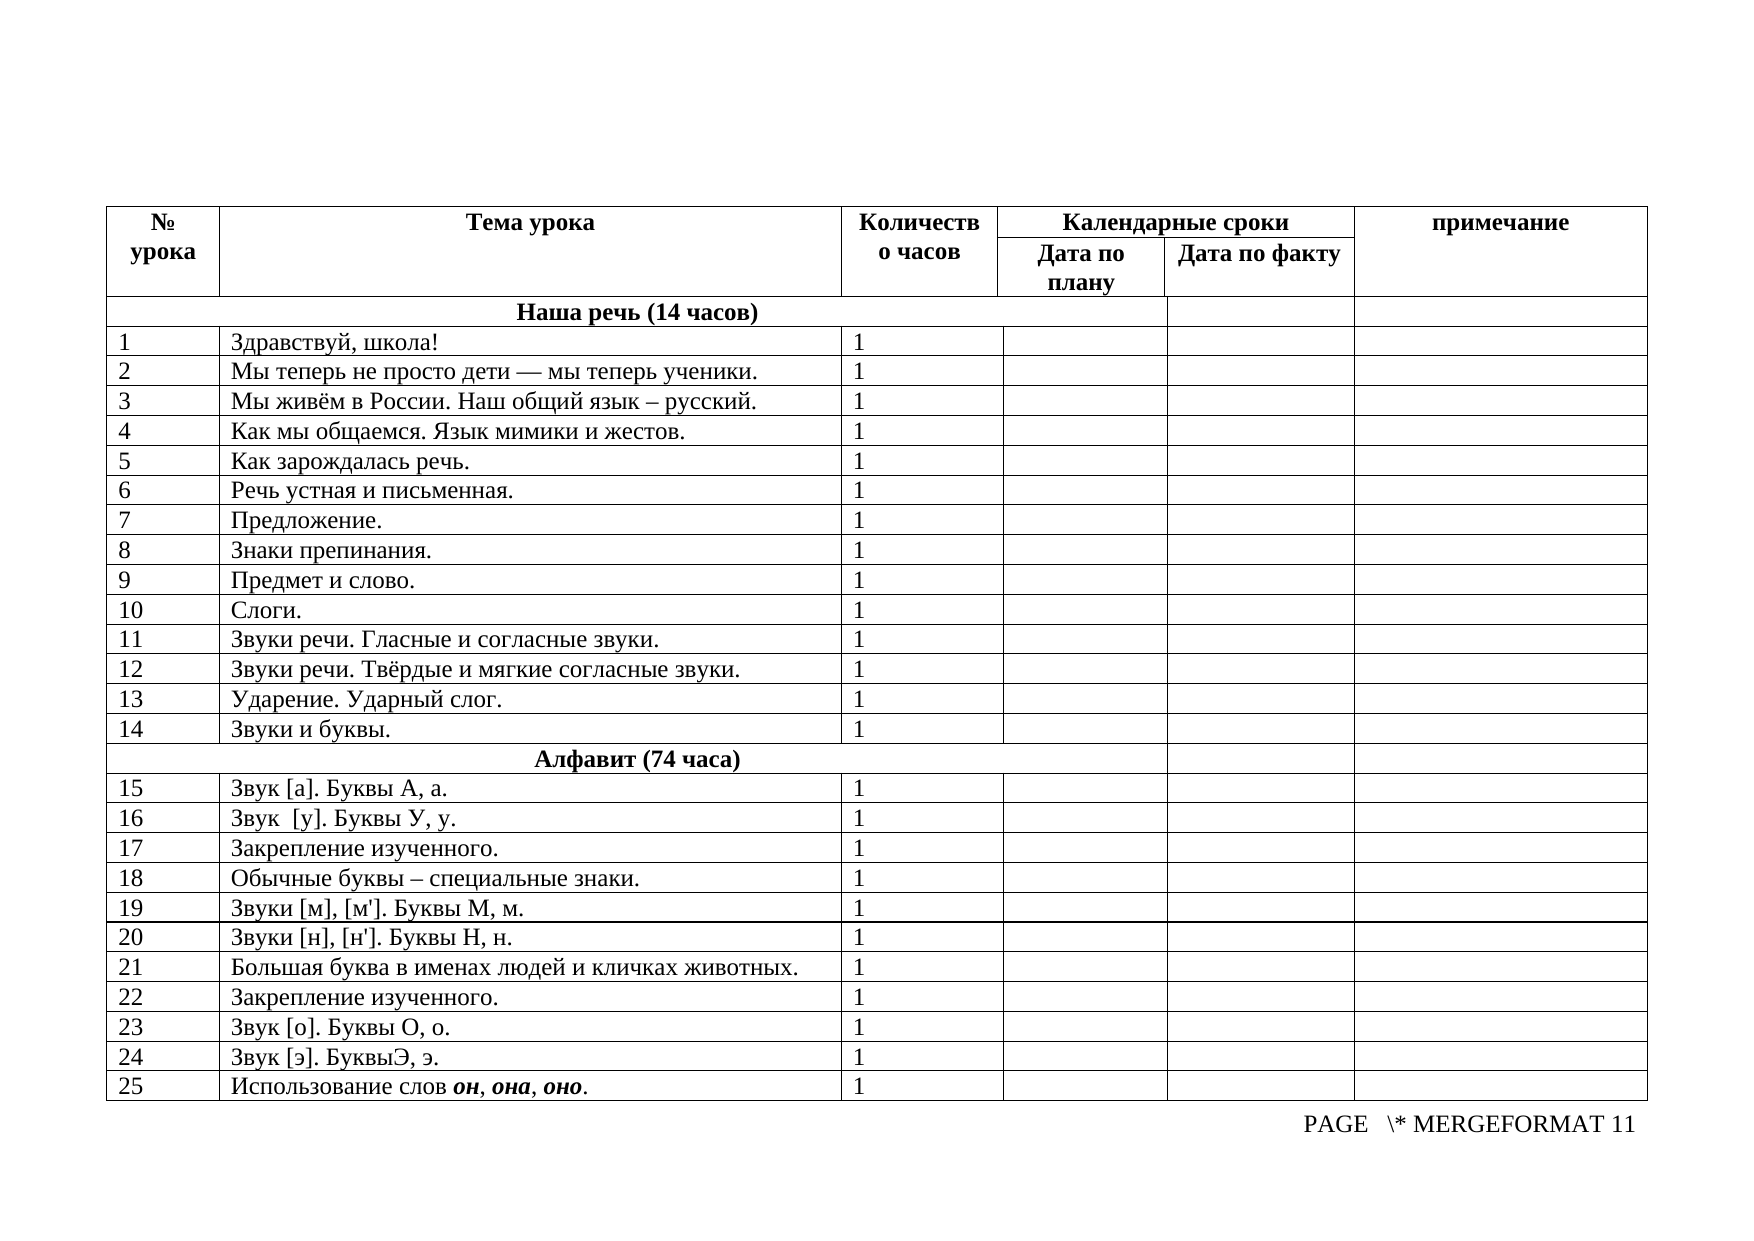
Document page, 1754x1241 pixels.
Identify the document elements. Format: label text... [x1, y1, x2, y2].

table_cell Дата по плану [998, 238, 1164, 296]
table_cell Звук [а]. Буквы А, а. [220, 774, 841, 802]
table_cell 1 [842, 505, 1003, 534]
table_cell 6 [107, 476, 219, 504]
table_cell [1355, 535, 1647, 564]
table_cell 19 [107, 893, 219, 921]
table_cell [1355, 982, 1647, 1011]
table_cell Ударение. Ударный слог. [220, 684, 841, 713]
table_cell Большая буква в именах людей и кличках животных. [220, 952, 841, 981]
table_cell [1355, 565, 1647, 594]
table_cell [1168, 684, 1354, 713]
table_cell 9 [107, 565, 219, 594]
table_cell [1355, 625, 1647, 653]
table_cell [1355, 893, 1647, 921]
table_cell [1355, 803, 1647, 832]
table_cell Алфавит (74 часа) [107, 744, 1167, 772]
table_header Календарные сроки [998, 207, 1354, 237]
table_cell [1004, 774, 1167, 802]
table_cell 1 [842, 356, 1003, 385]
table_cell [1355, 833, 1647, 862]
table_cell [1004, 684, 1167, 713]
table_cell [1355, 684, 1647, 713]
table_cell [1004, 595, 1167, 623]
table_cell 12 [107, 654, 219, 683]
table_cell Звуки речи. Твёрдые и мягкие согласные звуки. [220, 654, 841, 683]
table_cell Слоги. [220, 595, 841, 623]
table_cell [1355, 744, 1647, 772]
table_cell [1004, 923, 1167, 951]
table_cell 23 [107, 1012, 219, 1041]
table_cell [1004, 386, 1167, 415]
table_cell [1168, 923, 1354, 951]
table_header примечание [1355, 207, 1647, 296]
table_cell Звуки и буквы. [220, 714, 841, 743]
table_cell [1004, 416, 1167, 445]
table_cell [1004, 356, 1167, 385]
table_cell 11 [107, 625, 219, 653]
table_cell [1168, 476, 1354, 504]
table_cell [1168, 446, 1354, 474]
table_cell [1355, 774, 1647, 802]
table_cell 13 [107, 684, 219, 713]
table_cell 2 [107, 356, 219, 385]
table_cell Предложение. [220, 505, 841, 534]
table_cell [1168, 535, 1354, 564]
table_cell 1 [842, 625, 1003, 653]
table_cell 21 [107, 952, 219, 981]
table_cell Закрепление изученного. [220, 833, 841, 862]
table_cell [1355, 1012, 1647, 1041]
table_cell [1004, 476, 1167, 504]
table_cell 25 [107, 1071, 219, 1100]
table_cell [1004, 565, 1167, 594]
table_cell 1 [842, 952, 1003, 981]
table_cell 8 [107, 535, 219, 564]
table_cell [1004, 803, 1167, 832]
table_cell [1168, 982, 1354, 1011]
table_cell [1355, 476, 1647, 504]
table_cell 1 [842, 863, 1003, 892]
table_cell 22 [107, 982, 219, 1011]
table_cell [1004, 714, 1167, 743]
table_cell Предмет и слово. [220, 565, 841, 594]
table_cell Звуки [м], [м']. Буквы М, м. [220, 893, 841, 921]
table_header Тема урока [220, 207, 841, 296]
table_cell 1 [842, 595, 1003, 623]
table_cell [1004, 1042, 1167, 1070]
table_cell [1355, 952, 1647, 981]
table_cell 1 [842, 774, 1003, 802]
table_cell 3 [107, 386, 219, 415]
table_cell 1 [842, 446, 1003, 474]
table_cell [1355, 714, 1647, 743]
table_cell 1 [842, 982, 1003, 1011]
table_cell [1004, 863, 1167, 892]
table_cell 1 [842, 386, 1003, 415]
table_cell Как мы общаемся. Язык мимики и жестов. [220, 416, 841, 445]
table_cell [1355, 297, 1647, 326]
table_cell 1 [842, 833, 1003, 862]
table_cell [1004, 833, 1167, 862]
table_cell Звук [о]. Буквы О, о. [220, 1012, 841, 1041]
table_cell [1168, 744, 1354, 772]
table_cell [1168, 386, 1354, 415]
table_cell [1004, 535, 1167, 564]
table_cell [1004, 1071, 1167, 1100]
table_cell [1168, 416, 1354, 445]
table_cell [1355, 446, 1647, 474]
table_cell 1 [842, 565, 1003, 594]
table_cell Как зарождалась речь. [220, 446, 841, 474]
table_cell [1168, 803, 1354, 832]
table_cell Звуки [н], [н']. Буквы Н, н. [220, 923, 841, 951]
table_header № урока [107, 207, 219, 296]
table_cell 1 [107, 327, 219, 355]
table_cell 10 [107, 595, 219, 623]
table_cell Наша речь (14 часов) [107, 297, 1167, 326]
table_cell 24 [107, 1042, 219, 1070]
table_cell [1355, 1042, 1647, 1070]
table_cell Дата по факту [1165, 238, 1354, 296]
table_cell [1355, 327, 1647, 355]
table_cell [1168, 1071, 1354, 1100]
table_cell Знаки препинания. [220, 535, 841, 564]
table_cell 5 [107, 446, 219, 474]
table_cell [1168, 356, 1354, 385]
table_cell 1 [842, 327, 1003, 355]
table_cell 1 [842, 476, 1003, 504]
table_cell 14 [107, 714, 219, 743]
table_cell [1355, 863, 1647, 892]
table_cell 1 [842, 923, 1003, 951]
table_cell [1168, 297, 1354, 326]
table_cell 17 [107, 833, 219, 862]
table_cell [1168, 565, 1354, 594]
table_cell Мы живём в России. Наш общий язык – русский. [220, 386, 841, 415]
table_cell [1168, 774, 1354, 802]
table_cell [1168, 863, 1354, 892]
table_cell 1 [842, 714, 1003, 743]
table_cell [1355, 386, 1647, 415]
table_cell Мы теперь не просто дети — мы теперь ученики. [220, 356, 841, 385]
table_cell 20 [107, 923, 219, 951]
table_cell [1355, 654, 1647, 683]
table_cell [1168, 1012, 1354, 1041]
table_cell [1168, 833, 1354, 862]
table_cell 1 [842, 684, 1003, 713]
table_cell 4 [107, 416, 219, 445]
table_cell Звук [у]. Буквы У, у. [220, 803, 841, 832]
table_cell [1168, 893, 1354, 921]
table_cell [1004, 505, 1167, 534]
table_cell 16 [107, 803, 219, 832]
table_cell [1004, 327, 1167, 355]
table_cell Речь устная и письменная. [220, 476, 841, 504]
table_header Количество часов [842, 207, 997, 296]
table_cell [1355, 595, 1647, 623]
table_cell 1 [842, 1012, 1003, 1041]
table_cell 1 [842, 1042, 1003, 1070]
table_cell [1168, 505, 1354, 534]
table_cell [1004, 982, 1167, 1011]
table_cell 1 [842, 654, 1003, 683]
table_cell [1355, 356, 1647, 385]
table_cell [1168, 595, 1354, 623]
table_cell [1004, 952, 1167, 981]
table_cell [1355, 416, 1647, 445]
table_cell [1168, 327, 1354, 355]
table_cell [1004, 1012, 1167, 1041]
table_cell [1168, 714, 1354, 743]
table_cell 1 [842, 535, 1003, 564]
table_cell Звуки речи. Гласные и согласные звуки. [220, 625, 841, 653]
table_cell [1355, 923, 1647, 951]
table_cell 7 [107, 505, 219, 534]
table_cell [1355, 1071, 1647, 1100]
table_cell [1168, 1042, 1354, 1070]
table_cell [1168, 625, 1354, 653]
table_cell [1004, 625, 1167, 653]
table_cell [1168, 654, 1354, 683]
table_cell 1 [842, 803, 1003, 832]
table_cell Закрепление изученного. [220, 982, 841, 1011]
table_cell 18 [107, 863, 219, 892]
table_cell 15 [107, 774, 219, 802]
table_cell Звук [э]. БуквыЭ, э. [220, 1042, 841, 1070]
table_cell Здравствуй, школа! [220, 327, 841, 355]
table_cell [1004, 446, 1167, 474]
table_cell [1004, 654, 1167, 683]
table_cell Обычные буквы – специальные знаки. [220, 863, 841, 892]
table_cell 1 [842, 416, 1003, 445]
table_cell 1 [842, 1071, 1003, 1100]
table_cell [1355, 505, 1647, 534]
table_cell [1168, 952, 1354, 981]
table_cell [1004, 893, 1167, 921]
table_cell Использование слов он, она, оно. [220, 1071, 841, 1100]
table_cell 1 [842, 893, 1003, 921]
